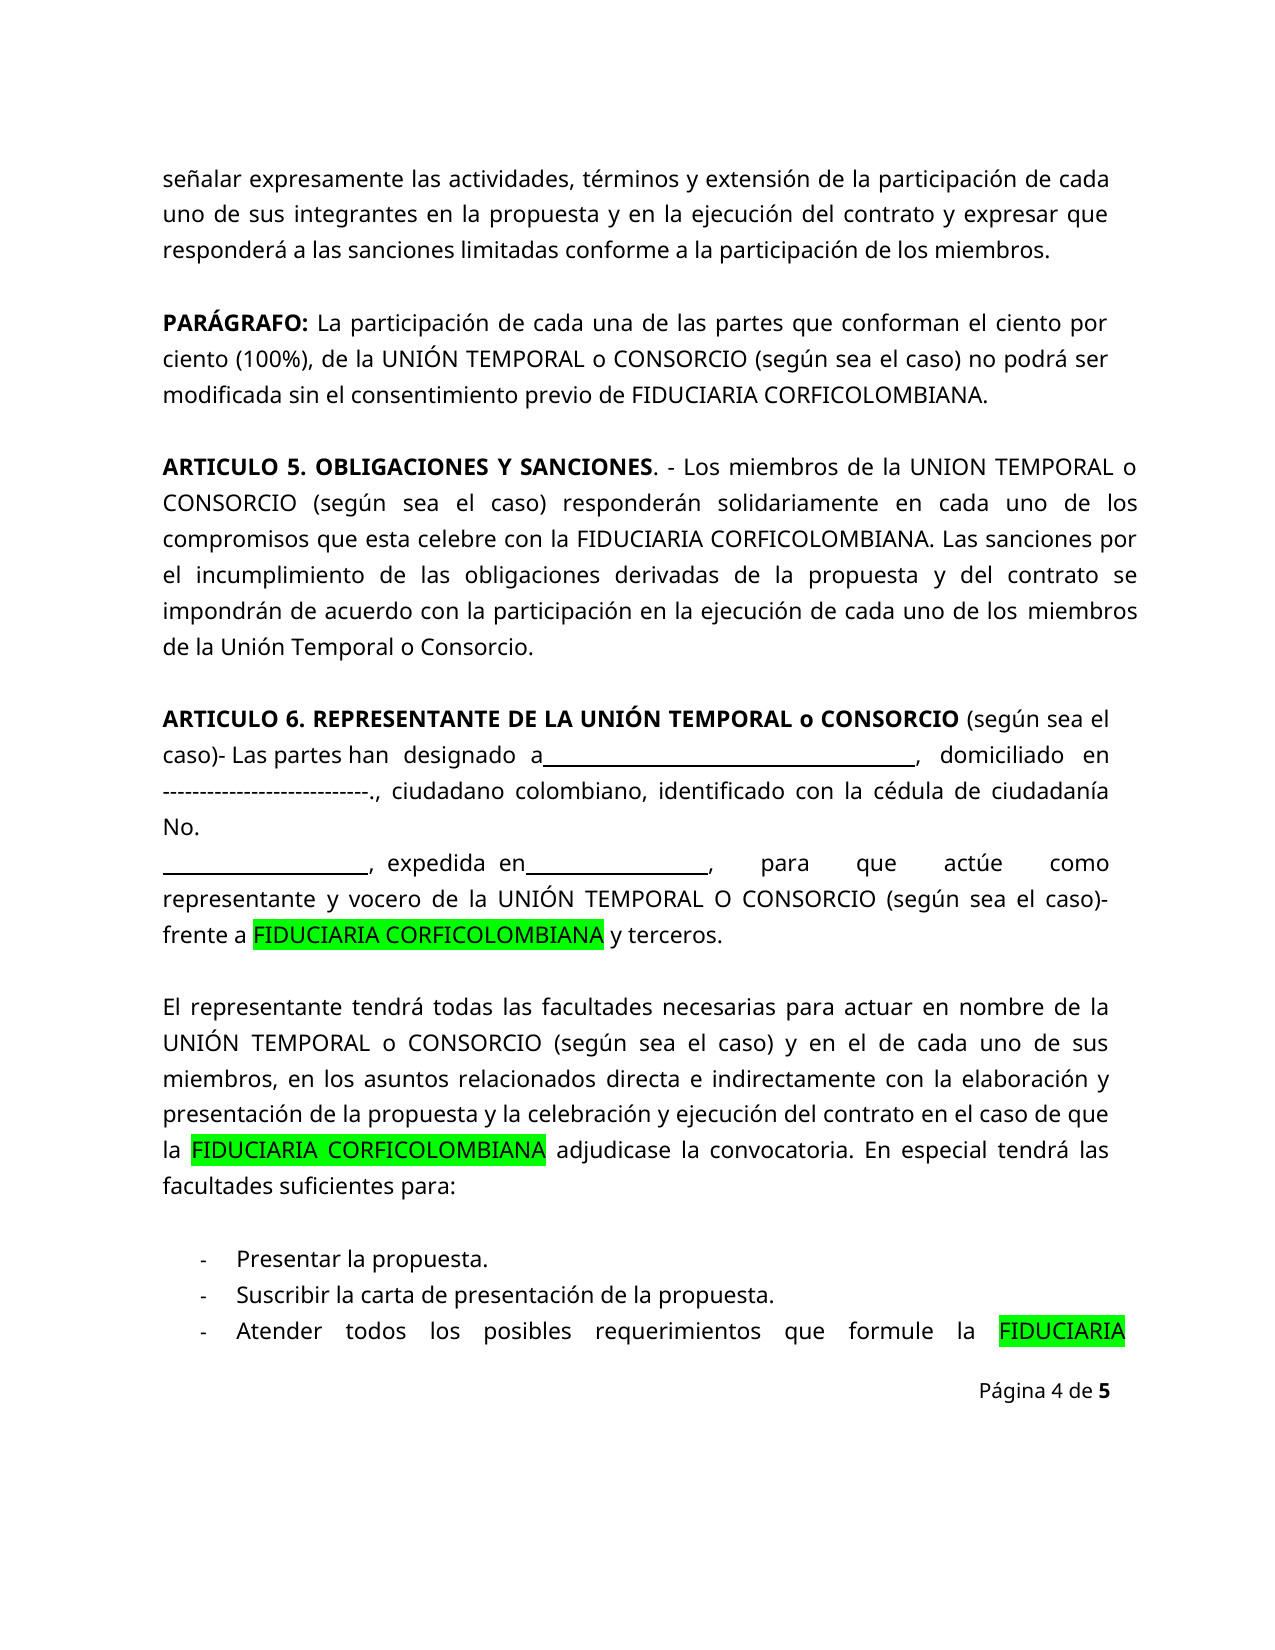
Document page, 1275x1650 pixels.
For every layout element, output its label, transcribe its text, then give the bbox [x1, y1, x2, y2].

text ARTICULO 5. OBLIGACIONES Y SANCIONES. - Los miembros de la UNION TEMPORAL o CONSORCIO (según sea el caso) responderán solidariamente en cada uno de los compromisos que esta celebre con la FIDUCIARIA CORFICOLOMBIANA. Las sanciones por el incumplimiento de las obligaciones derivadas de la propuesta y del contrato se impondrán de acuerdo con la participación en la ejecución de cada uno de los miembros de la Unión Temporal o Consorcio. [162, 451, 1137, 662]
text , expedida en , para que actúe como representante y vocero de la UNIÓN TEMPORAL O CONSORCIO (según sea el caso)- frente a FIDUCIARIA CORFICOLOMBIANA y terceros. [162, 847, 1109, 950]
text ARTICULO 6. REPRESENTANTE DE LA UNIÓN TEMPORAL o CONSORCIO (según sea el caso)- Las partes han designado a , domiciliado en ----------------------------., ciudadano colombiano, identificado con la cédula de ciudadanía No. [162, 703, 1109, 842]
list Presentar la propuesta. [200, 1243, 1137, 1274]
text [162, 162, 1109, 266]
list Atender todos los posibles requerimientos que formule la FIDUCIARIA CORFICOLOMBIANA con aclaraciones a la propuesta. [200, 1315, 999, 1347]
list Suscribir la carta de presentación de la propuesta. [200, 1279, 1137, 1311]
text El representante tendrá todas las facultades necesarias para actuar en nombre de la UNIÓN TEMPORAL o CONSORCIO (según sea el caso) y en el de cada uno de sus miembros, en los asuntos relacionados directa e indirectamente con la elaboración y presentación de la propuesta y la celebración y ejecución del contrato en el caso de que la FIDUCIARIA CORFICOLOMBIANA adjudicase la convocatoria. En especial tendrá las facultades suficientes para: [162, 991, 1109, 1202]
text PARÁGRAFO: La participación de cada una de las partes que conforman el ciento por ciento (100%), de la UNIÓN TEMPORAL o CONSORCIO (según sea el caso) no podrá ser modificada sin el consentimiento previo de FIDUCIARIA CORFICOLOMBIANA. [162, 307, 1109, 411]
